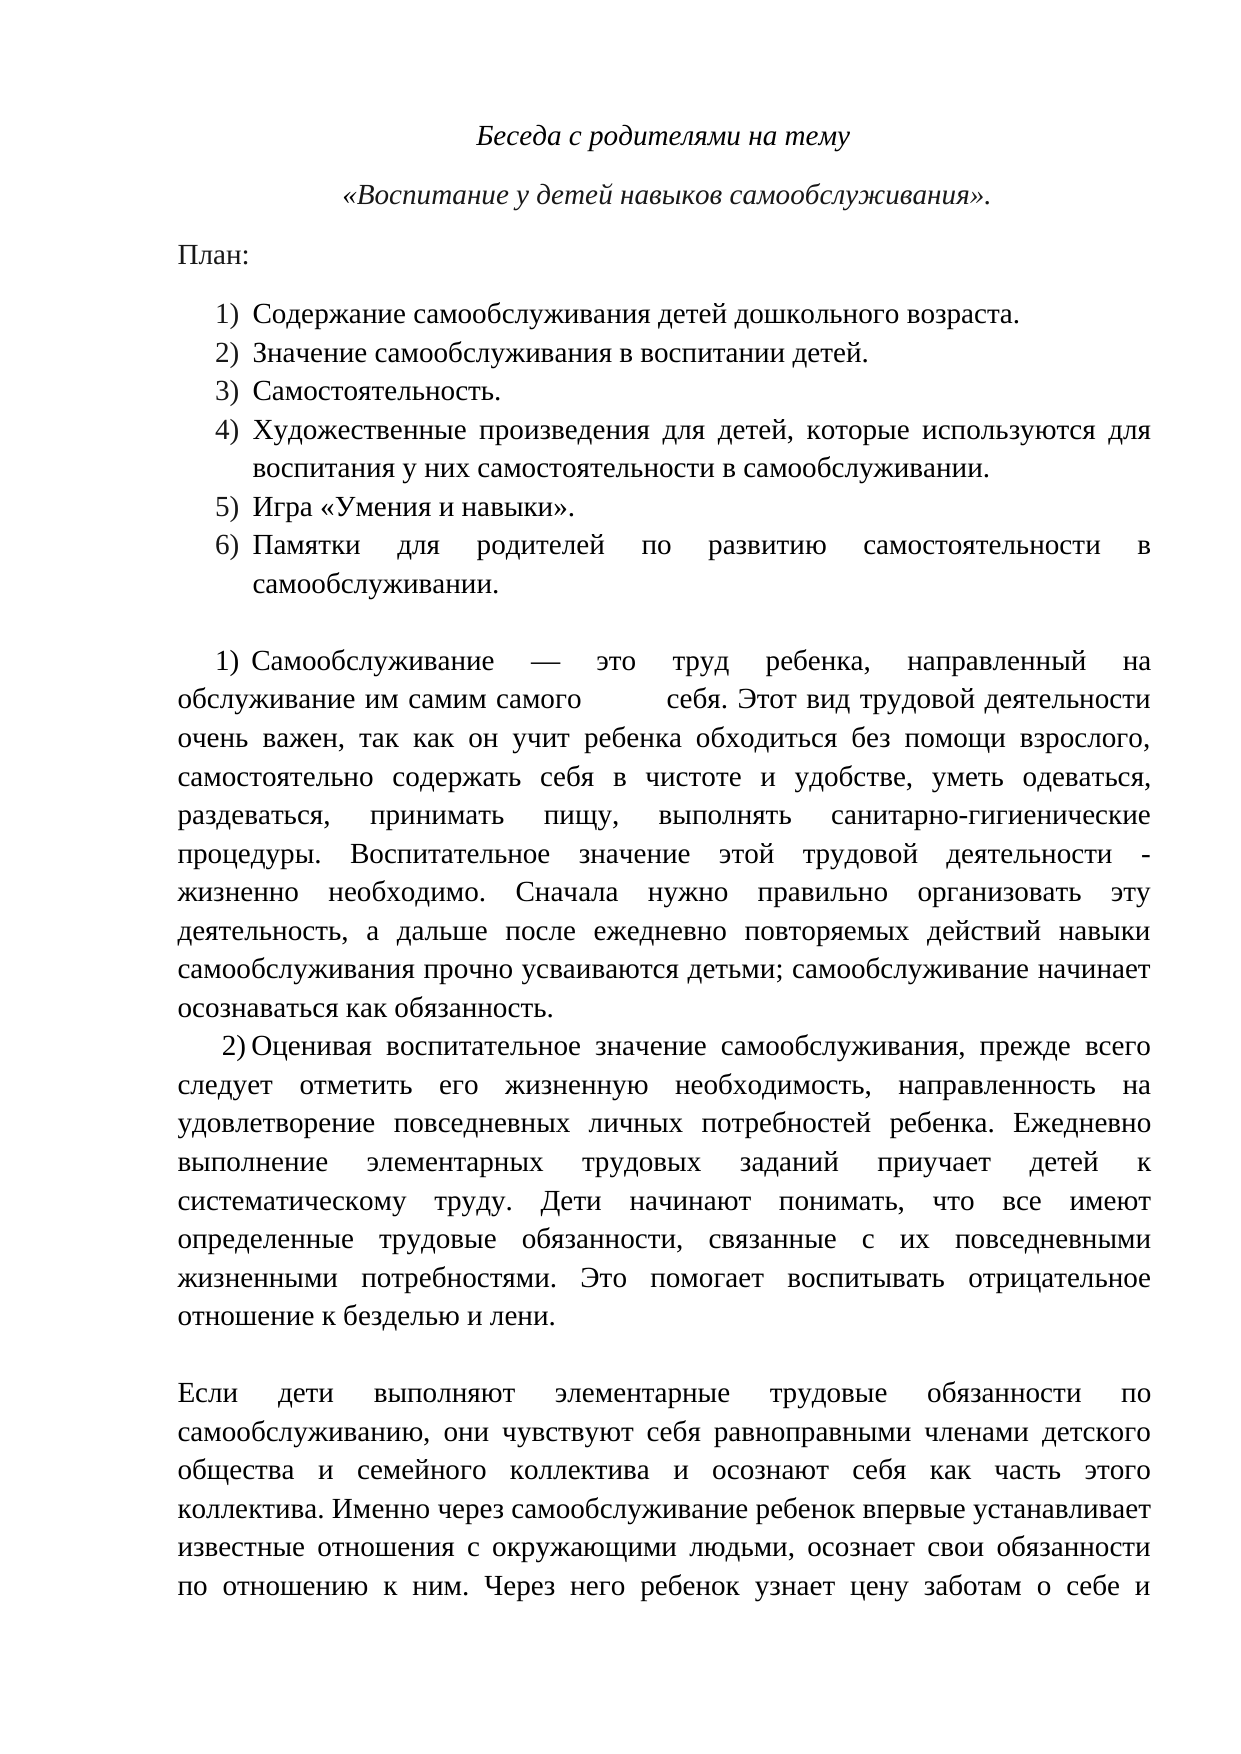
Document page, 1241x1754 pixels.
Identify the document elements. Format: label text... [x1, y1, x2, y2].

list Значение самообслуживания в воспитании детей. [215, 335, 1152, 368]
list Содержание самообслуживания детей дошкольного возраста. [215, 296, 1152, 330]
list Оценивая воспитательное значение самообслуживания, прежде всего следует отметить его жизненную необходимость, направленность на удовлетворение повседневных личных потребностей ребенка. Ежедневно выполнение элементарных трудовых заданий приучает детей к систематическому труду. Дети начинают понимать, что все имеют определенные трудовые обязанности, связанные с их повседневными жизненными потребностями. Это помогает воспитывать отрицательное отношение к безделью и лени. [177, 1028, 1152, 1332]
text План: [177, 237, 1152, 270]
list Самообслуживание — это труд ребенка, направленный на обслуживание им самим самого себя. Этот вид трудовой деятельности очень важен, так как он учит ребенка обходиться без помощи взрослого, самостоятельно содержать себя в чистоте и удобстве, уметь одеваться, раздеваться, принимать пищу, выполнять санитарно-гигиенические процедуры. Воспитательное значение этой трудовой деятельности - жизненно необходимо. Сначала нужно правильно организовать эту деятельность, а дальше после ежедневно повторяемых действий навыки самообслуживания прочно усваиваются детьми; самообслуживание начинает осознаваться как обязанность. [177, 643, 1152, 1023]
text Беседа с родителями на тему [177, 118, 1152, 152]
list Самостоятельность. [215, 373, 1152, 407]
list Игра «Умения и навыки». [215, 489, 1152, 522]
list Памятки для родителей по развитию самостоятельности в самообслуживании. [215, 527, 1152, 599]
text «Воспитание у детей навыков самообслуживания». [177, 177, 1152, 211]
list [177, 1375, 1152, 1602]
list Художественные произведения для детей, которые используются для воспитания у них самостоятельности в самообслуживании. [215, 412, 1152, 484]
